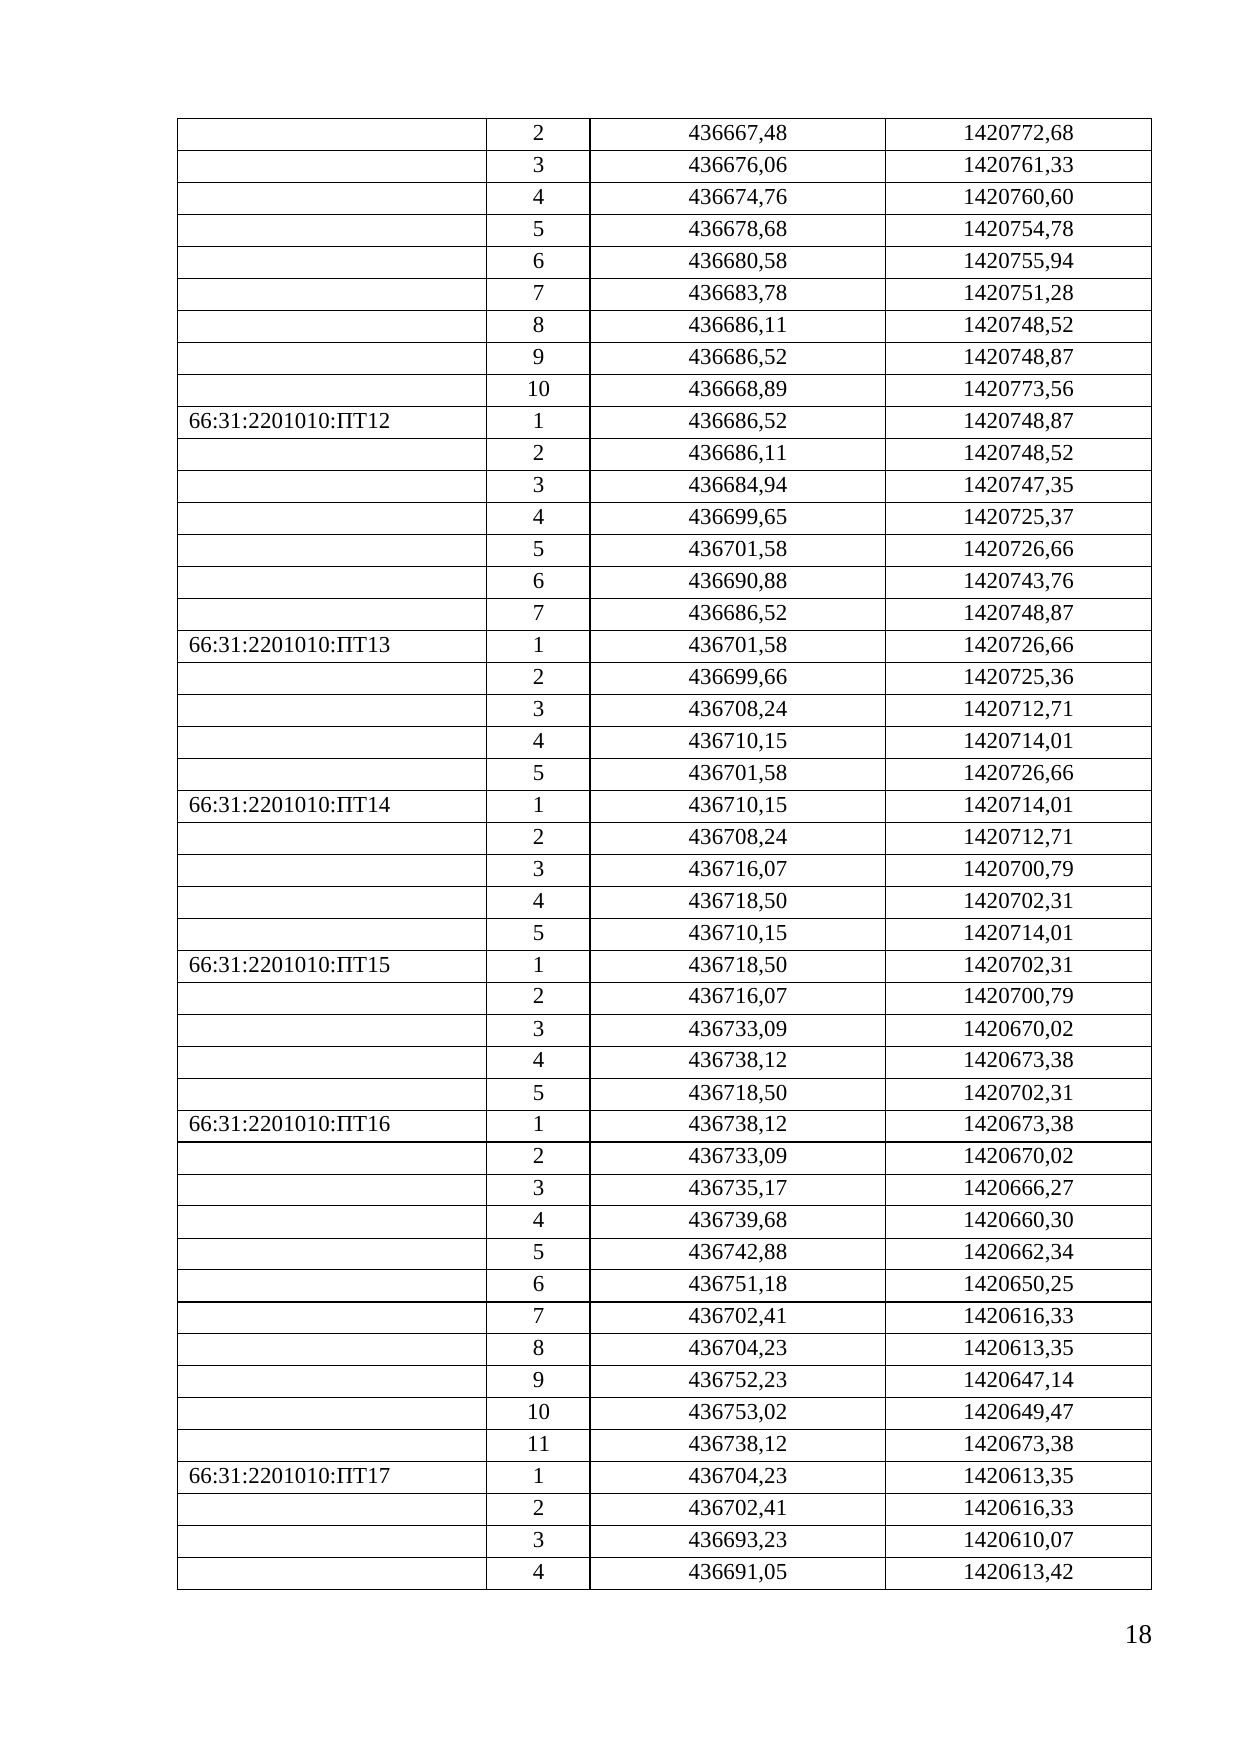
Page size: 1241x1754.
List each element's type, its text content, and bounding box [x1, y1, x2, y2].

table_cell 1 [487, 631, 589, 662]
table_cell 8 [487, 311, 589, 342]
table_cell 3 [487, 855, 589, 886]
table_cell 436702,41 [591, 1303, 885, 1333]
table_cell [178, 311, 486, 342]
table_cell [178, 247, 486, 278]
table_cell 1420700,79 [886, 983, 1151, 1013]
table_cell 1420613,35 [886, 1462, 1151, 1493]
table_cell 4 [487, 727, 589, 758]
table_cell 1420714,01 [886, 727, 1151, 758]
table_cell [178, 1334, 486, 1365]
table_cell 1420725,36 [886, 663, 1151, 694]
table_cell 436680,58 [591, 247, 885, 278]
table_cell 1420613,42 [886, 1558, 1151, 1589]
table_cell [178, 887, 486, 918]
table_cell [178, 1079, 486, 1109]
table_cell 5 [487, 535, 589, 566]
table_cell 1420702,31 [886, 887, 1151, 918]
table_cell 436710,15 [591, 727, 885, 758]
table_cell 10 [487, 375, 589, 406]
table_cell 3 [487, 1175, 589, 1205]
table_cell [178, 663, 486, 694]
table_cell [178, 695, 486, 726]
table_cell 1420647,14 [886, 1366, 1151, 1397]
table_cell 436742,88 [591, 1239, 885, 1269]
table_cell 66:31:2201010:ПТ15 [178, 951, 486, 982]
table_cell 5 [487, 215, 589, 246]
table_cell 2 [487, 983, 589, 1013]
table_cell 4 [487, 1047, 589, 1077]
table_cell [178, 759, 486, 790]
table_cell [178, 471, 486, 502]
table_cell 1420670,02 [886, 1143, 1151, 1173]
table_cell [178, 1558, 486, 1589]
table_cell [178, 343, 486, 374]
table_cell 1420702,31 [886, 1079, 1151, 1109]
table_cell 436686,11 [591, 439, 885, 470]
table_cell 2 [487, 1494, 589, 1525]
table_cell 1420666,27 [886, 1175, 1151, 1205]
table_cell 10 [487, 1398, 589, 1429]
table_cell 1 [487, 1462, 589, 1493]
table_cell [178, 535, 486, 566]
table_cell 436699,66 [591, 663, 885, 694]
table_cell 6 [487, 567, 589, 598]
table_cell 436704,23 [591, 1462, 885, 1493]
table_cell 436676,06 [591, 151, 885, 182]
table_cell 1420616,33 [886, 1494, 1151, 1525]
table_cell 1 [487, 407, 589, 438]
table_cell 1420755,94 [886, 247, 1151, 278]
table_cell 436738,12 [591, 1047, 885, 1077]
table_cell [178, 855, 486, 886]
table_cell 1420610,07 [886, 1526, 1151, 1557]
table_cell 436733,09 [591, 1143, 885, 1173]
table_cell 5 [487, 1079, 589, 1109]
table_cell 1420712,71 [886, 695, 1151, 726]
table_cell 1420714,01 [886, 919, 1151, 949]
table_cell 1420773,56 [886, 375, 1151, 406]
table_cell 436739,68 [591, 1206, 885, 1237]
table_cell 436735,17 [591, 1175, 885, 1205]
table_cell 436684,94 [591, 471, 885, 502]
table_cell 436701,58 [591, 631, 885, 662]
table_cell 9 [487, 1366, 589, 1397]
table_cell 1420673,38 [886, 1111, 1151, 1141]
table_cell 1420754,78 [886, 215, 1151, 246]
table_cell 1420649,47 [886, 1398, 1151, 1429]
table_cell 4 [487, 503, 589, 534]
table_cell 436718,50 [591, 887, 885, 918]
table_cell 5 [487, 1239, 589, 1269]
table_cell [178, 919, 486, 949]
table_cell 436716,07 [591, 855, 885, 886]
table_cell 2 [487, 1143, 589, 1173]
table_cell 436667,48 [591, 119, 885, 150]
table_cell 7 [487, 1303, 589, 1333]
table_cell [178, 1398, 486, 1429]
table_cell 436733,09 [591, 1015, 885, 1046]
table_cell 2 [487, 119, 589, 150]
table_cell 9 [487, 343, 589, 374]
table_cell [178, 1047, 486, 1077]
table_cell 1420725,37 [886, 503, 1151, 534]
table_cell [178, 183, 486, 214]
table_cell 436708,24 [591, 823, 885, 854]
table_cell 1420670,02 [886, 1015, 1151, 1046]
table_cell 1420613,35 [886, 1334, 1151, 1365]
table_cell 1 [487, 791, 589, 822]
table_cell [178, 279, 486, 310]
table_cell [178, 1175, 486, 1205]
table_cell 436710,15 [591, 791, 885, 822]
table_cell 1420726,66 [886, 631, 1151, 662]
table_cell 1420702,31 [886, 951, 1151, 982]
table_cell 3 [487, 1015, 589, 1046]
table_cell 1420748,87 [886, 407, 1151, 438]
table_cell [178, 1206, 486, 1237]
table_cell 1 [487, 1111, 589, 1141]
table_cell 436708,24 [591, 695, 885, 726]
table_cell 3 [487, 151, 589, 182]
table_cell 1420748,87 [886, 343, 1151, 374]
table_cell 1420748,87 [886, 599, 1151, 630]
table_cell 3 [487, 471, 589, 502]
table_cell 1420700,79 [886, 855, 1151, 886]
table_cell 436704,23 [591, 1334, 885, 1365]
table_cell 436678,68 [591, 215, 885, 246]
table_cell 436718,50 [591, 1079, 885, 1109]
table_cell 8 [487, 1334, 589, 1365]
table_cell 1420714,01 [886, 791, 1151, 822]
table_cell [178, 1430, 486, 1461]
table_cell 436683,78 [591, 279, 885, 310]
table_cell 1420747,35 [886, 471, 1151, 502]
table_cell [178, 1239, 486, 1269]
table_cell 436716,07 [591, 983, 885, 1013]
table_cell 4 [487, 1206, 589, 1237]
table_cell 1420712,71 [886, 823, 1151, 854]
table_cell [178, 503, 486, 534]
table_cell 436738,12 [591, 1430, 885, 1461]
table_cell 436686,52 [591, 599, 885, 630]
table_cell [178, 119, 486, 150]
table_cell [178, 1366, 486, 1397]
table_cell 4 [487, 183, 589, 214]
table_cell 3 [487, 1526, 589, 1557]
table_cell 436699,65 [591, 503, 885, 534]
table_cell 436691,05 [591, 1558, 885, 1589]
table_cell 436686,52 [591, 343, 885, 374]
table_cell 3 [487, 695, 589, 726]
table_cell 436686,52 [591, 407, 885, 438]
table_cell 1420726,66 [886, 535, 1151, 566]
table_cell 11 [487, 1430, 589, 1461]
table_cell 6 [487, 247, 589, 278]
table_cell 436690,88 [591, 567, 885, 598]
table_cell 436752,23 [591, 1366, 885, 1397]
table_cell [178, 1303, 486, 1333]
table_cell [178, 215, 486, 246]
table_cell 2 [487, 823, 589, 854]
table_cell 1420748,52 [886, 311, 1151, 342]
table_cell 4 [487, 1558, 589, 1589]
table_cell [178, 1526, 486, 1557]
table_cell 1420673,38 [886, 1430, 1151, 1461]
table_cell 66:31:2201010:ПТ16 [178, 1111, 486, 1141]
table_cell 436702,41 [591, 1494, 885, 1525]
table_cell 66:31:2201010:ПТ14 [178, 791, 486, 822]
table_cell [178, 151, 486, 182]
table_cell [178, 983, 486, 1013]
table_cell 1420650,25 [886, 1270, 1151, 1301]
table_cell 436693,23 [591, 1526, 885, 1557]
table_cell 436751,18 [591, 1270, 885, 1301]
table_cell 4 [487, 887, 589, 918]
table_cell 1420761,33 [886, 151, 1151, 182]
table_cell 1420760,60 [886, 183, 1151, 214]
table_cell [178, 1494, 486, 1525]
table_cell 436701,58 [591, 535, 885, 566]
table_cell 6 [487, 1270, 589, 1301]
table_cell 436674,76 [591, 183, 885, 214]
table_cell 436701,58 [591, 759, 885, 790]
table_cell 1420662,34 [886, 1239, 1151, 1269]
table_cell 436710,15 [591, 919, 885, 949]
table_cell 66:31:2201010:ПТ17 [178, 1462, 486, 1493]
table_cell 5 [487, 919, 589, 949]
table_cell 436686,11 [591, 311, 885, 342]
table_cell [178, 1143, 486, 1173]
table_cell 66:31:2201010:ПТ13 [178, 631, 486, 662]
table_cell 66:31:2201010:ПТ12 [178, 407, 486, 438]
table_cell 2 [487, 439, 589, 470]
table_cell [178, 1015, 486, 1046]
table_cell [178, 727, 486, 758]
table_cell [178, 1270, 486, 1301]
table_cell 1420772,68 [886, 119, 1151, 150]
table_cell 436738,12 [591, 1111, 885, 1141]
table_cell 7 [487, 279, 589, 310]
table_cell 436668,89 [591, 375, 885, 406]
table_cell 436753,02 [591, 1398, 885, 1429]
table_cell 1420751,28 [886, 279, 1151, 310]
table_cell 2 [487, 663, 589, 694]
table_cell [178, 439, 486, 470]
table_cell [178, 599, 486, 630]
table_cell 1420726,66 [886, 759, 1151, 790]
table_cell 7 [487, 599, 589, 630]
table_cell 1420748,52 [886, 439, 1151, 470]
table_cell 1420616,33 [886, 1303, 1151, 1333]
table_cell 1420743,76 [886, 567, 1151, 598]
table_cell [178, 567, 486, 598]
table_cell [178, 375, 486, 406]
table_cell 1 [487, 951, 589, 982]
table_cell 5 [487, 759, 589, 790]
table_cell 436718,50 [591, 951, 885, 982]
table_cell [178, 823, 486, 854]
table_cell 1420673,38 [886, 1047, 1151, 1077]
table_cell 1420660,30 [886, 1206, 1151, 1237]
